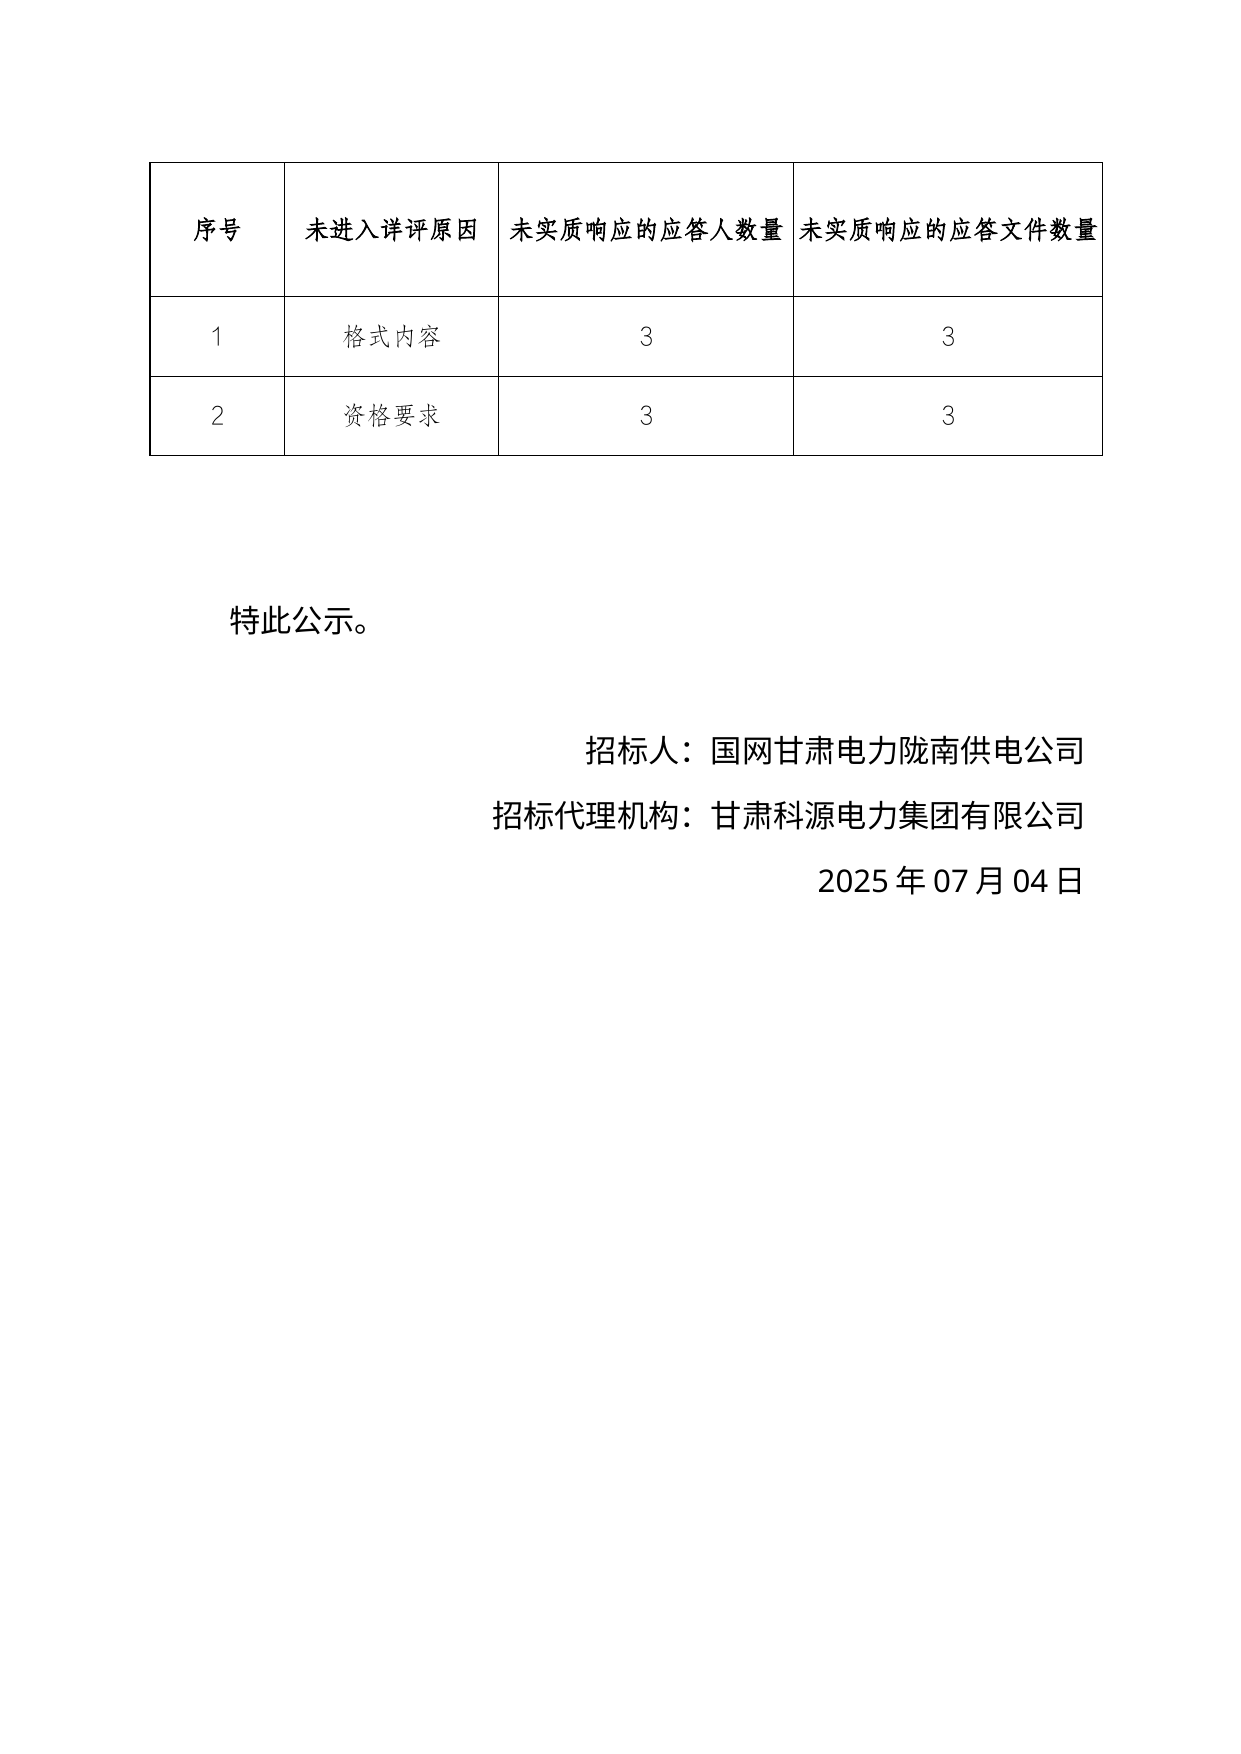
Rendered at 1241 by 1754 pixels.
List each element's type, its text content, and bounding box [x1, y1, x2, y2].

table_header 序号 [151, 163, 284, 296]
table_cell 3 [499, 297, 793, 376]
table_cell 1 [151, 297, 284, 376]
table_cell 2 [151, 377, 284, 455]
table_cell 资格要求 [285, 377, 498, 455]
table_header 未实质响应的应答文件数量 [794, 163, 1102, 296]
table_cell 3 [794, 377, 1102, 455]
table_cell 3 [794, 297, 1102, 376]
text 2025年07月04日 [167, 846, 1085, 911]
text 特此公示。 [167, 586, 1085, 651]
table_cell 3 [499, 377, 793, 455]
text 招标人：国网甘肃电力陇南供电公司 [167, 716, 1085, 781]
text 招标代理机构：甘肃科源电力集团有限公司 [167, 781, 1085, 846]
table_header 未实质响应的应答人数量 [499, 163, 793, 296]
table_cell 格式内容 [285, 297, 498, 376]
table_header 未进入详评原因 [285, 163, 498, 296]
